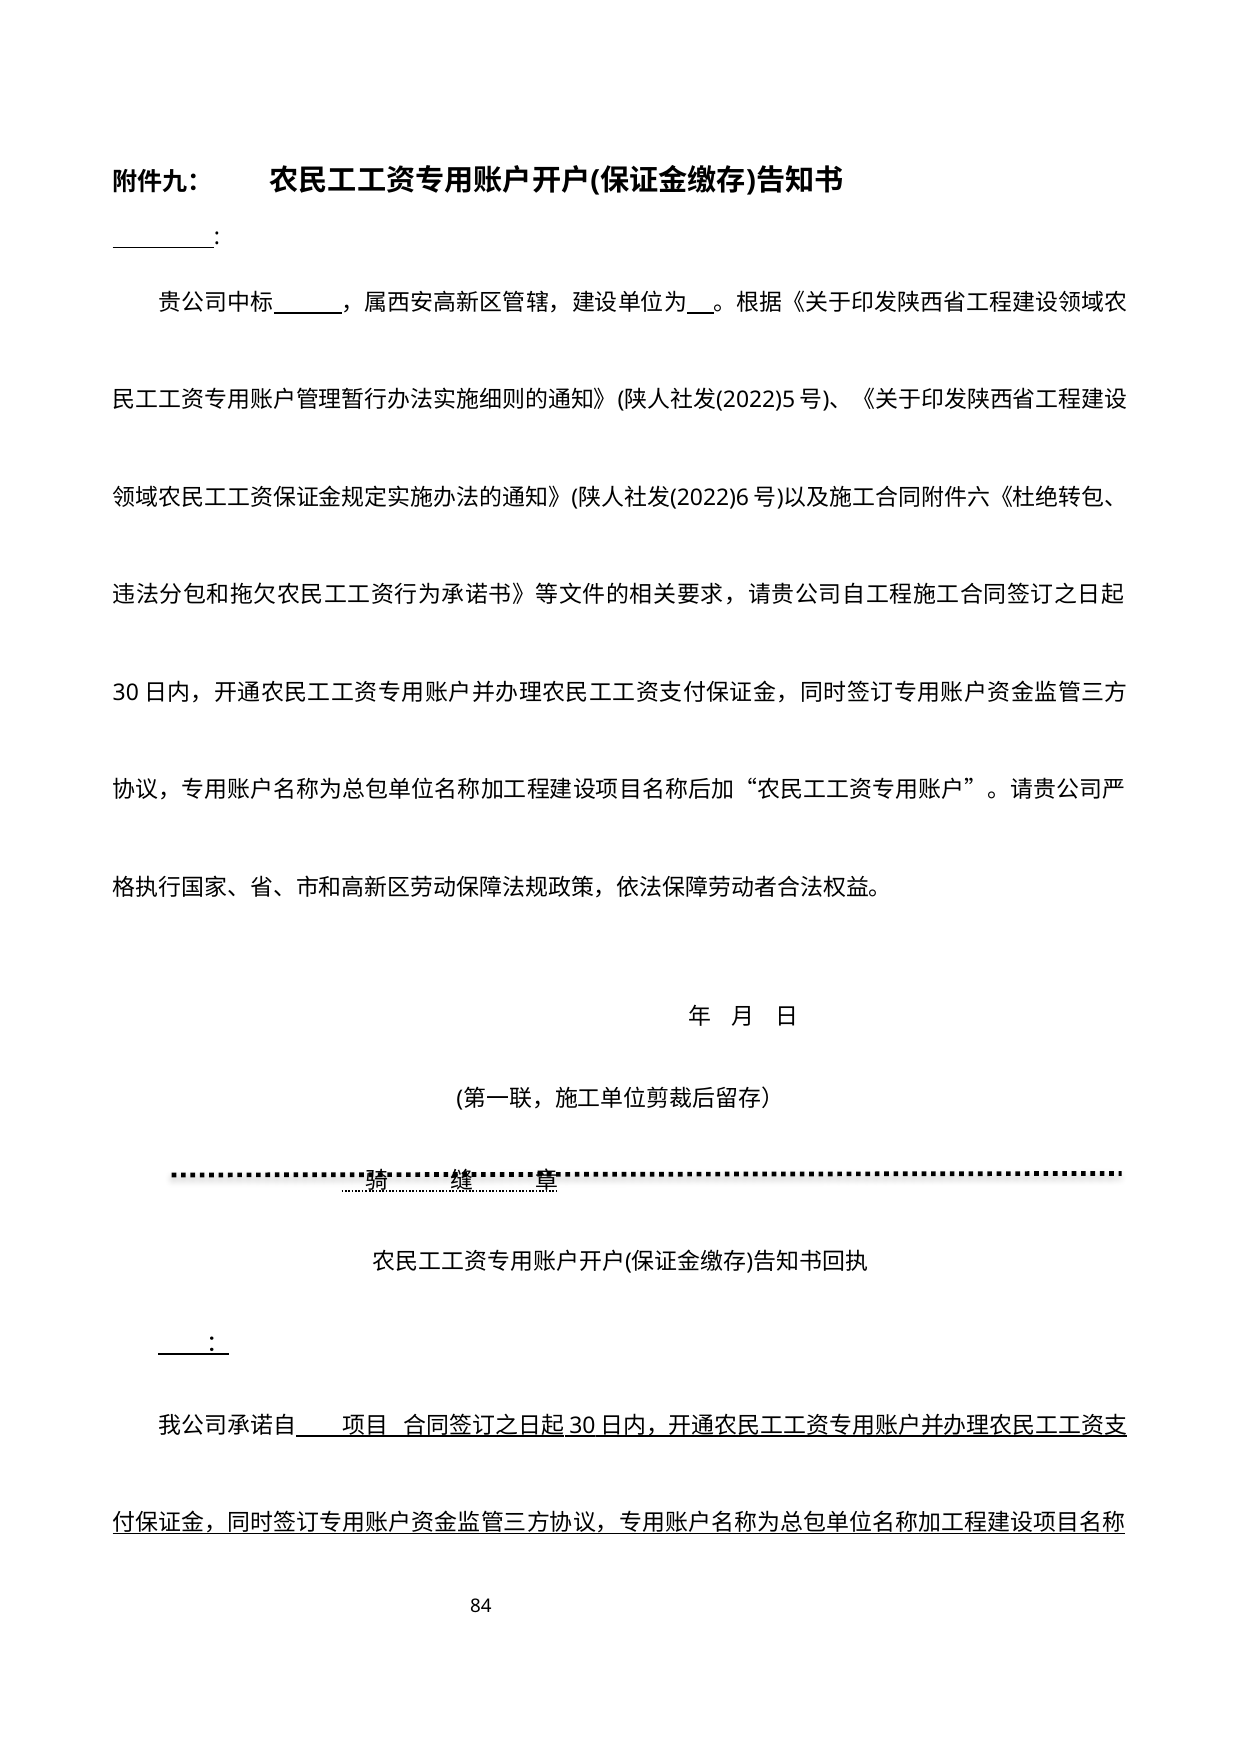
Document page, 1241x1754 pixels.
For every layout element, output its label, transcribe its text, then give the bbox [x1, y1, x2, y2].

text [112, 1391, 1128, 1553]
text 附件九： 农民工工资专用账户开户(保证金缴存)告知书 [112, 156, 1128, 198]
text ： [112, 1309, 1128, 1374]
text 骑 缝 章 [112, 1146, 1128, 1211]
text 农民工工资专用账户开户(保证金缴存)告知书回执 [112, 1227, 1128, 1292]
text : [112, 219, 1128, 252]
text 年 月 日 [112, 982, 1128, 1047]
text (第一联，施工单位剪裁后留存） [112, 1064, 1128, 1129]
text 贵公司中标 ，属西安高新区管辖，建设单位为 。根据《关于印发陕西省工程建设领域农民工工资专用账户管理暂行办法实施细则的通知》(陕人社发(2022)5号)、《关于印发陕西省工程建设领域农民工工资保证金规定实施办法的通知》(陕人社发(2022)6号)以及施工合同附件六《杜绝转包、违法分包和拖欠农民工工资行为承诺书》等文件的相关要求，请贵公司自工程施工合同签订之日起30日内，开通农民工工资专用账户并办理农民工工资支付保证金，同时签订专用账户资金监管三方协议，专用账户名称为总包单位名称加工程建设项目名称后加“农民工工资专用账户”。请贵公司严格执行国家、省、市和高新区劳动保障法规政策，依法保障劳动者合法权益。 [112, 268, 1128, 918]
